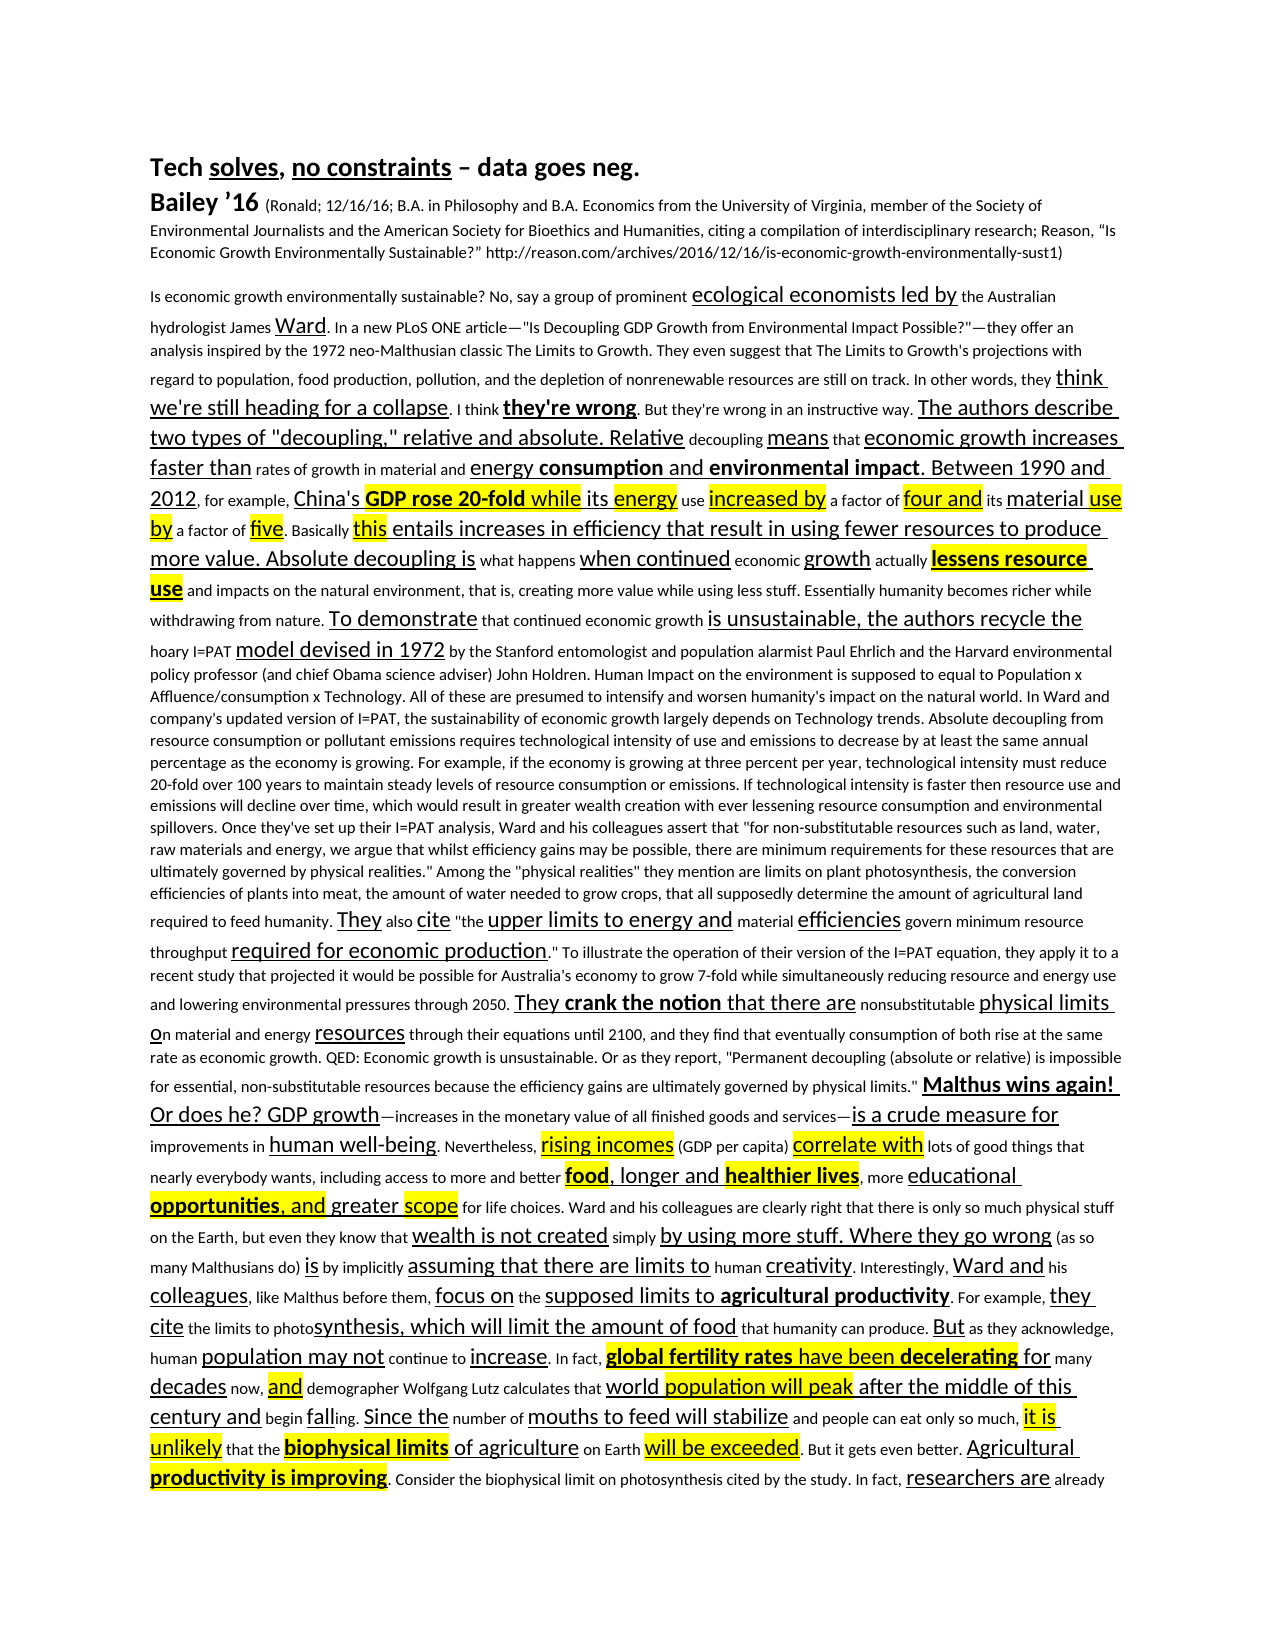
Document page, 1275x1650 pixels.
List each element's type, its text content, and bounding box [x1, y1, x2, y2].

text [150, 281, 1125, 1491]
text Bailey ’16 (Ronald; 12/16/16; B.A. in Philosophy and B.A. Economics from the University of Virginia, member of the Society of Environmental Journalists and the American Society for Bioethics and Humanities, citing a compilation of interdisciplinary research; Reason, “Is Economic Growth Environmentally Sustainable?” http://reason.com/archives/2016/12/16/is-economic-growth-environmentally-sust1) [150, 186, 1125, 262]
subtitle Tech solves, no constraints – data goes neg. [150, 150, 1125, 183]
